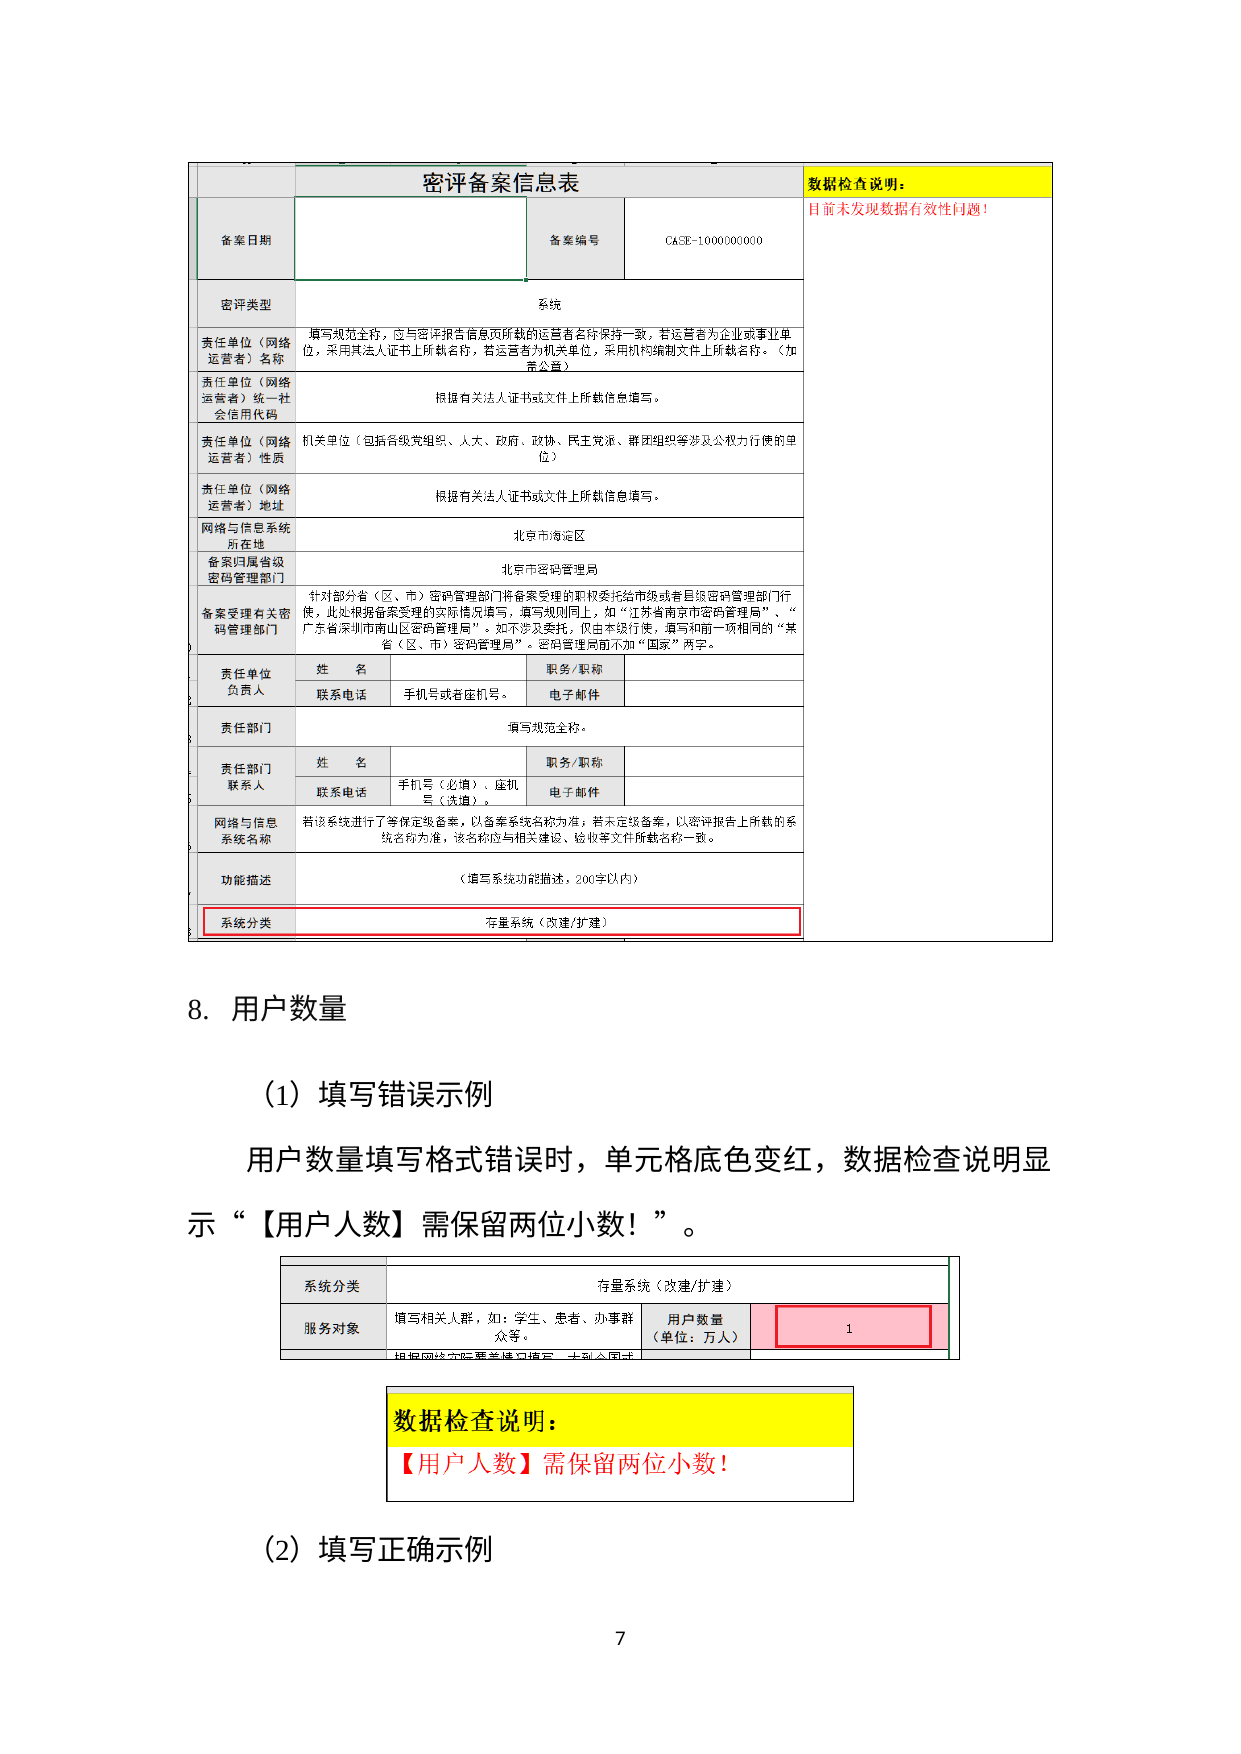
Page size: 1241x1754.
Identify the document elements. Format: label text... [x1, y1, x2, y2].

picture [387, 1387, 853, 1501]
picture [189, 163, 1052, 941]
picture [281, 1257, 959, 1359]
text （1）填写错误示例 [187, 1061, 1053, 1126]
text 用户数量填写格式错误时，单元格底色变红，数据检查说明显示“【用户人数】需保留两位小数！”。 [187, 1126, 1053, 1256]
subtitle 用户数量 [187, 974, 1053, 1039]
text （2）填写正确示例 [187, 1516, 1053, 1581]
